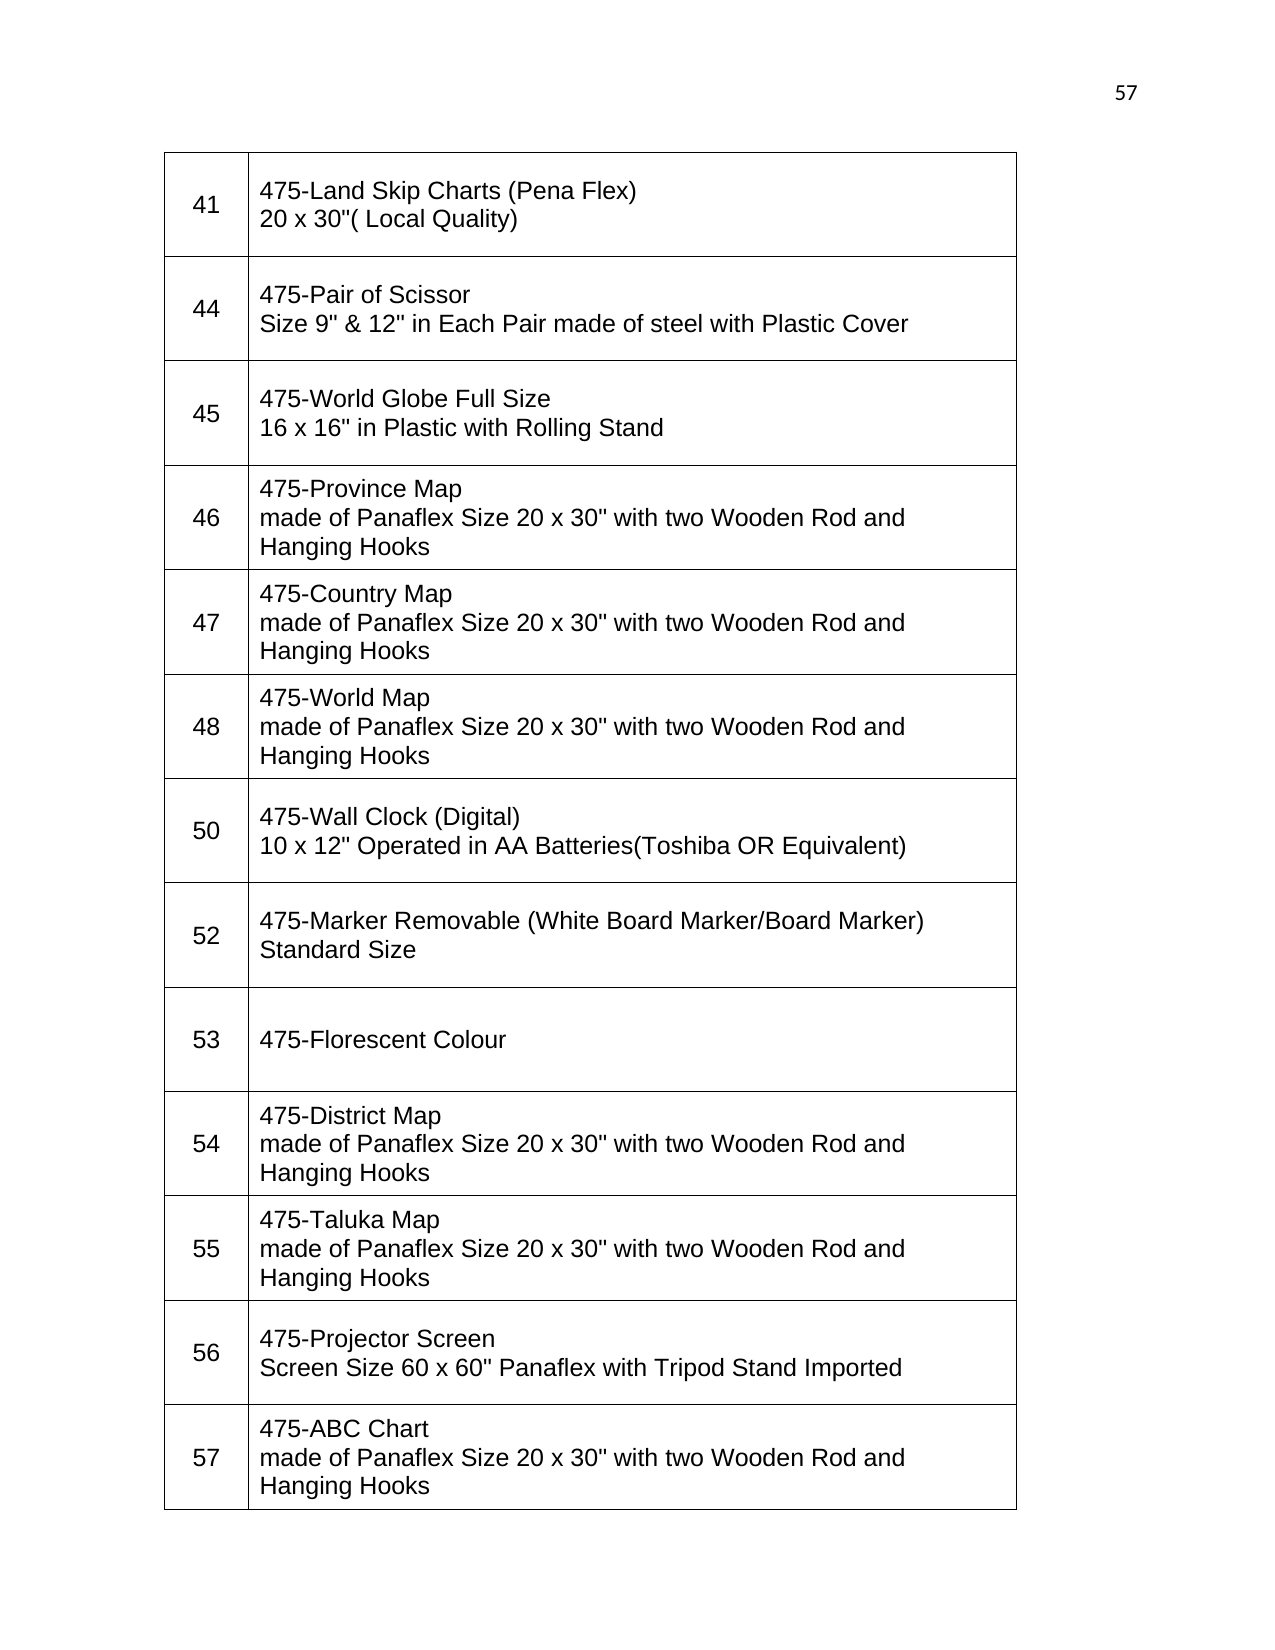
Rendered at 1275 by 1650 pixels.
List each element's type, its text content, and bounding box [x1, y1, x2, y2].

table_cell 475-World Globe Full Size 16 x 16" in Plastic with Rolling Stand [249, 361, 1016, 465]
table_cell 475-Country Map made of Panaflex Size 20 x 30" with two Wooden Rod and Hanging Hooks [249, 570, 1016, 673]
table_cell 475-Florescent Colour [249, 988, 1016, 1091]
table_cell 52 [165, 883, 248, 987]
table_cell 475-ABC Chart made of Panaflex Size 20 x 30" with two Wooden Rod and Hanging Hooks [249, 1405, 1016, 1508]
table_cell 41 [165, 153, 248, 256]
table_cell 57 [165, 1405, 248, 1508]
table_cell 55 [165, 1196, 248, 1300]
table_cell 475-Wall Clock (Digital) 10 x 12" Operated in AA Batteries(Toshiba OR Equivalent) [249, 779, 1016, 882]
table_cell 53 [165, 988, 248, 1091]
table_cell 47 [165, 570, 248, 673]
table_cell 475-Taluka Map made of Panaflex Size 20 x 30" with two Wooden Rod and Hanging Hooks [249, 1196, 1016, 1300]
table_cell 56 [165, 1301, 248, 1404]
table_cell 475-Land Skip Charts (Pena Flex) 20 x 30"( Local Quality) [249, 153, 1016, 256]
table_cell 54 [165, 1092, 248, 1195]
table_cell 46 [165, 466, 248, 569]
table_cell 475-Marker Removable (White Board Marker/Board Marker) Standard Size [249, 883, 1016, 987]
table_cell 50 [165, 779, 248, 882]
table_cell 45 [165, 361, 248, 465]
table_cell 44 [165, 257, 248, 360]
table_cell 475-World Map made of Panaflex Size 20 x 30" with two Wooden Rod and Hanging Hooks [249, 675, 1016, 778]
table_cell 475-Projector Screen Screen Size 60 x 60" Panaflex with Tripod Stand Imported [249, 1301, 1016, 1404]
table_cell 475-Province Map made of Panaflex Size 20 x 30" with two Wooden Rod and Hanging Hooks [249, 466, 1016, 569]
table_cell 475-Pair of Scissor Size 9" & 12" in Each Pair made of steel with Plastic Cover [249, 257, 1016, 360]
table_cell 475-District Map made of Panaflex Size 20 x 30" with two Wooden Rod and Hanging Hooks [249, 1092, 1016, 1195]
table_cell 48 [165, 675, 248, 778]
